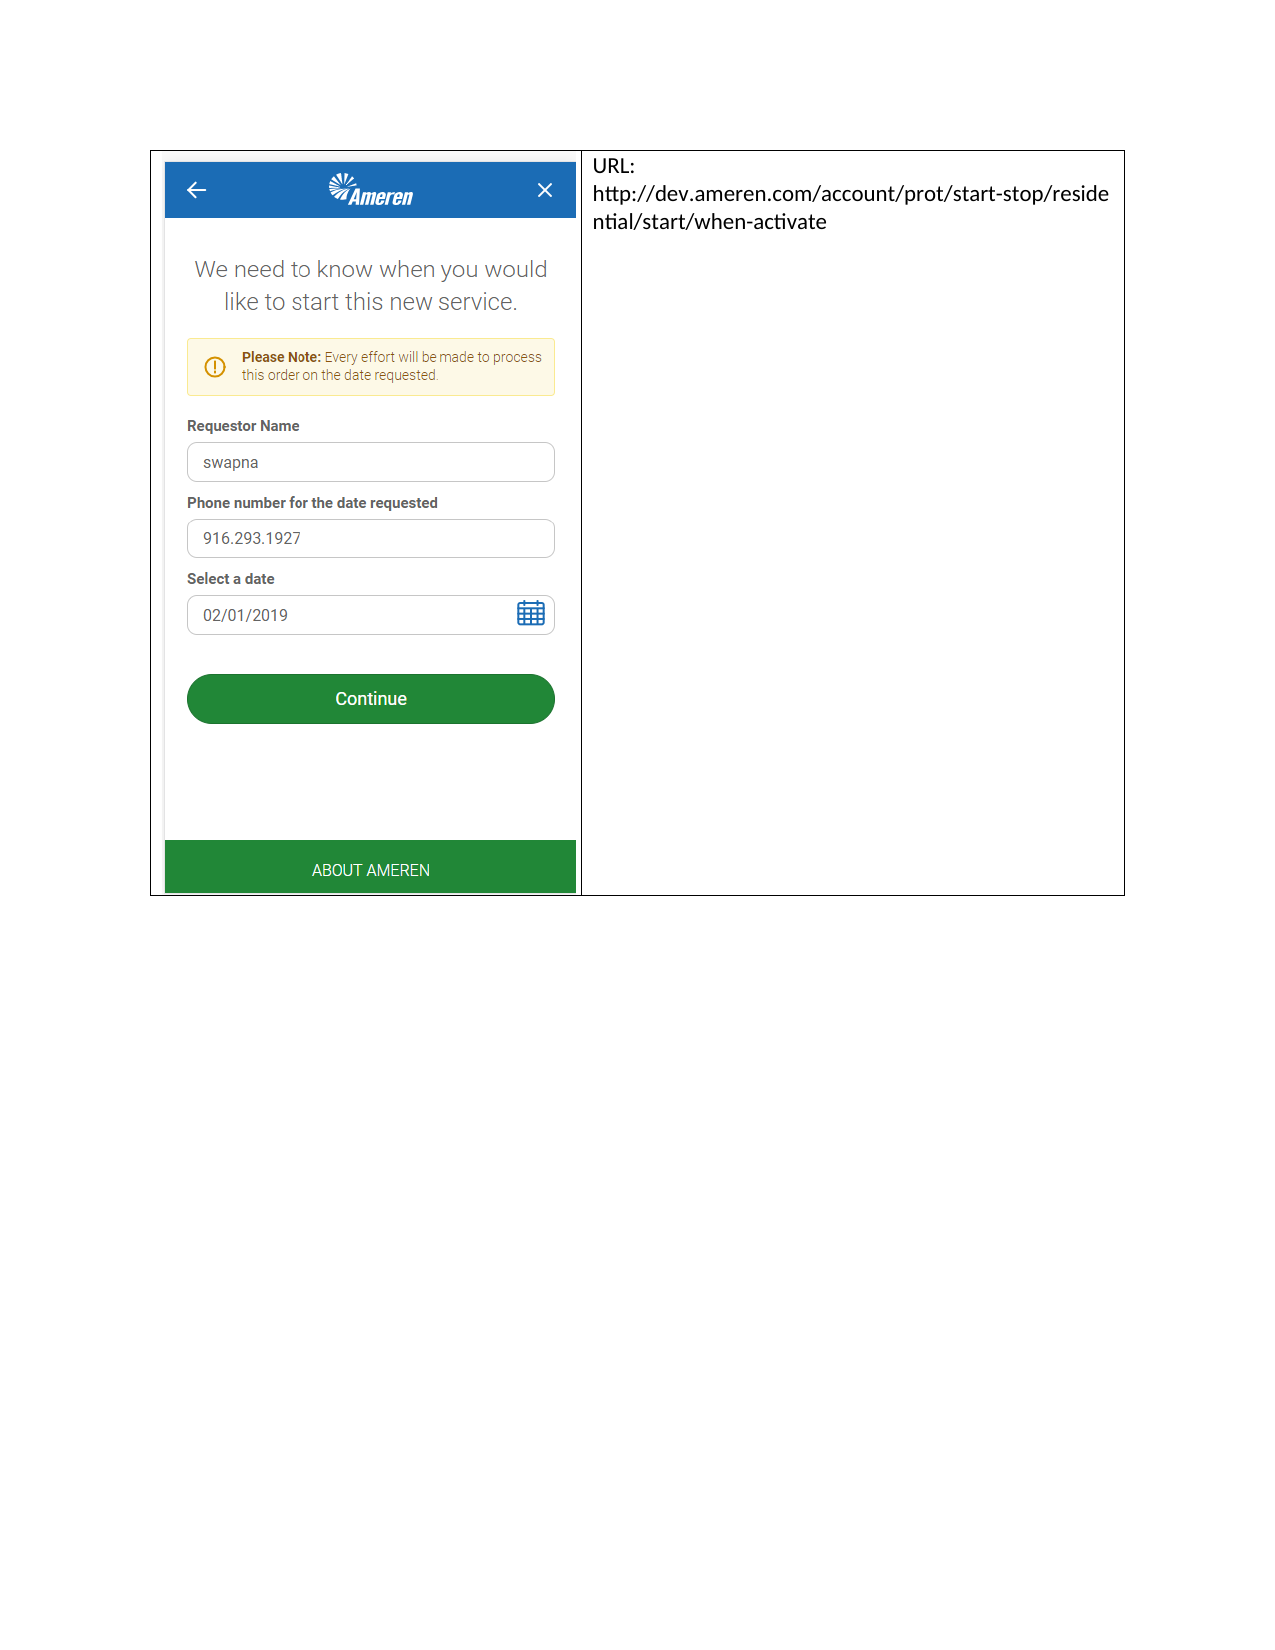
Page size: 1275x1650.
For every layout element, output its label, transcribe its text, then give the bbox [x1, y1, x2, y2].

picture [161, 151, 576, 895]
table_cell URL: http://dev.ameren.com/account/prot/start-stop/residential/start/when-activate [582, 151, 1124, 895]
table_cell [151, 151, 161, 895]
table_cell [576, 151, 581, 895]
